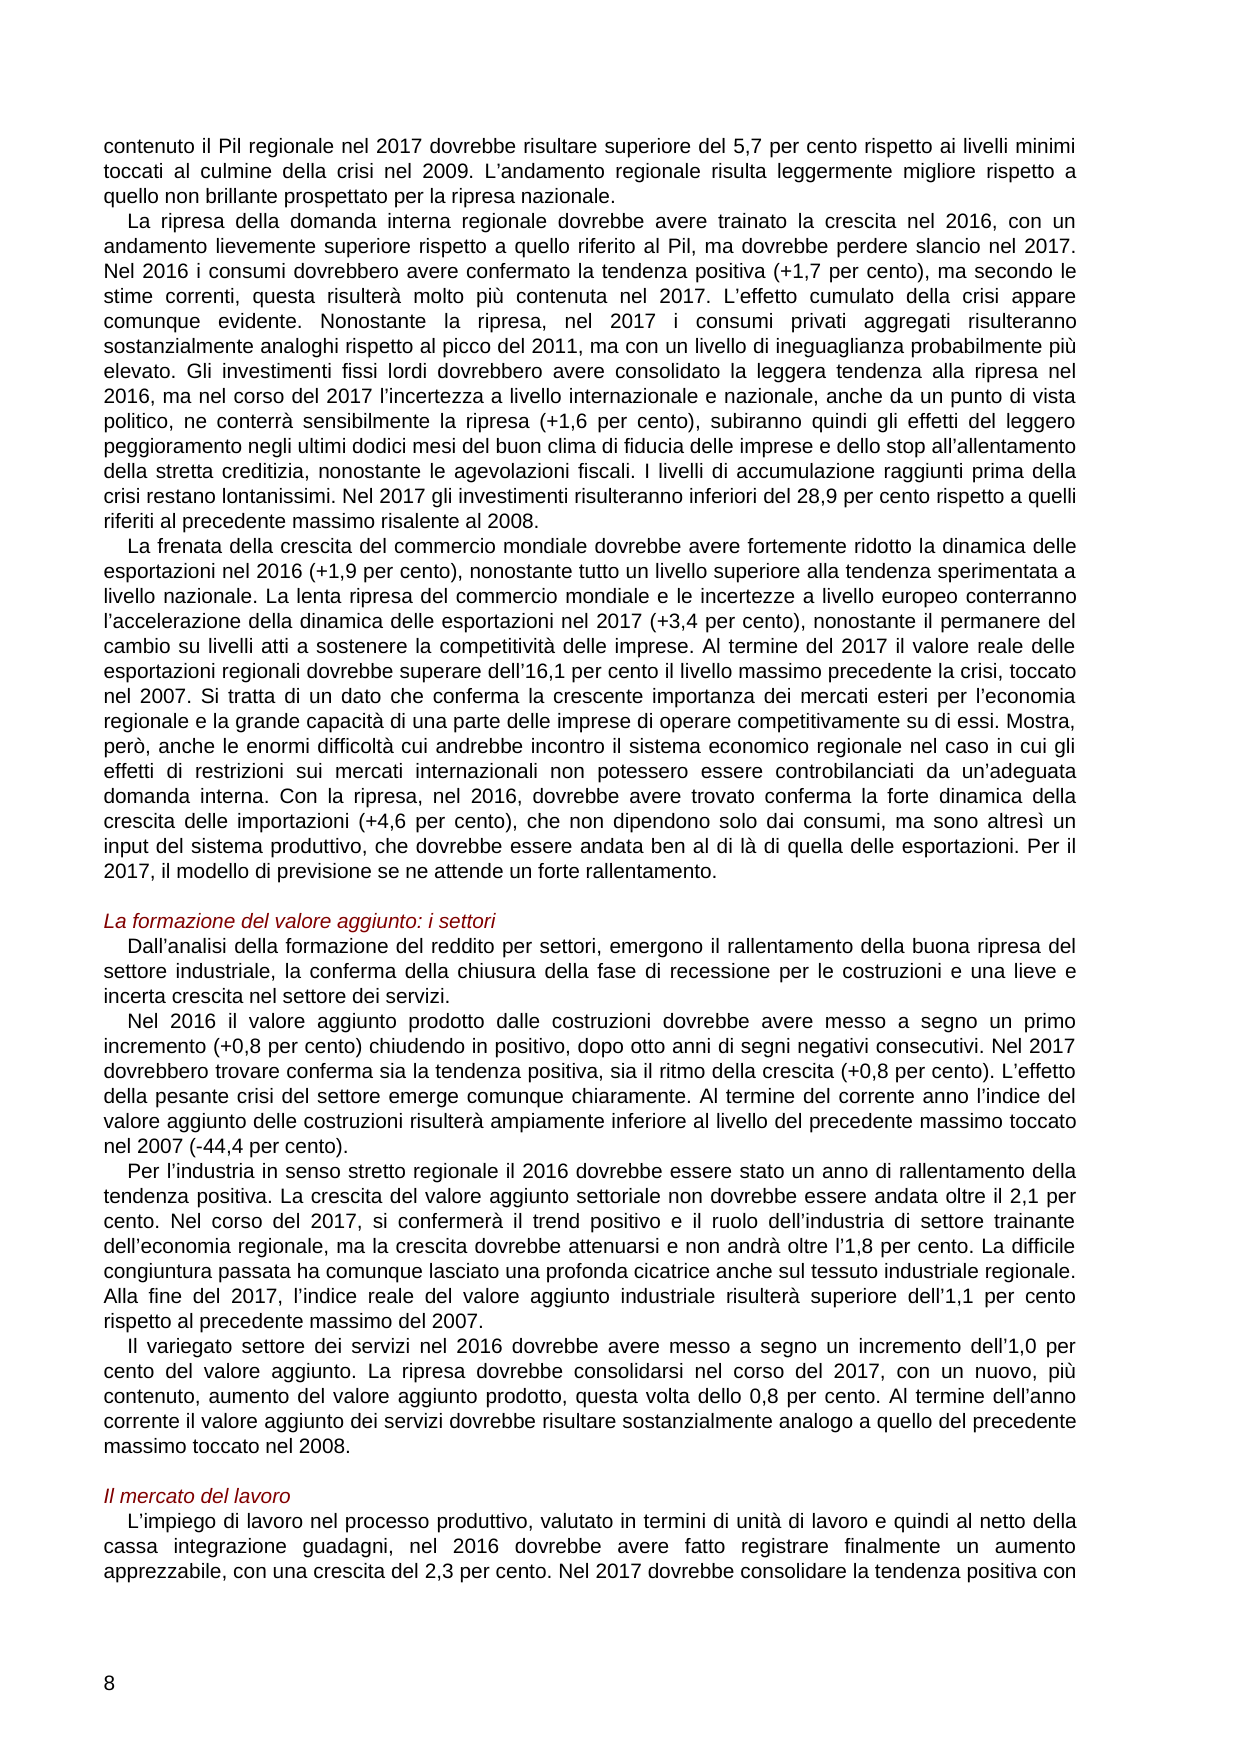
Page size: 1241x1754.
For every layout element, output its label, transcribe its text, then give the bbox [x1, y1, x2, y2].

subtitle La formazione del valore aggiunto: i settori [103, 908, 1078, 933]
text Nel 2016 il valore aggiunto prodotto dalle costruzioni dovrebbe avere messo a segno un primo incremento (+0,8 per cento) chiudendo in positivo, dopo otto anni di segni negativi consecutivi. Nel 2017 dovrebbero trovare conferma sia la tendenza positiva, sia il ritmo della crescita (+0,8 per cento). L’effetto della pesante crisi del settore emerge comunque chiaramente. Al termine del corrente anno l’indice del valore aggiunto delle costruzioni risulterà ampiamente inferiore al livello del precedente massimo toccato nel 2007 (-44,4 per cento). [103, 1008, 1078, 1158]
text La frenata della crescita del commercio mondiale dovrebbe avere fortemente ridotto la dinamica delle esportazioni nel 2016 (+1,9 per cento), nonostante tutto un livello superiore alla tendenza sperimentata a livello nazionale. La lenta ripresa del commercio mondiale e le incertezze a livello europeo conterranno l’accelerazione della dinamica delle esportazioni nel 2017 (+3,4 per cento), nonostante il permanere del cambio su livelli atti a sostenere la competitività delle imprese. Al termine del 2017 il valore reale delle esportazioni regionali dovrebbe superare dell’16,1 per cento il livello massimo precedente la crisi, toccato nel 2007. Si tratta di un dato che conferma la crescente importanza dei mercati esteri per l’economia regionale e la grande capacità di una parte delle imprese di operare competitivamente su di essi. Mostra, però, anche le enormi difficoltà cui andrebbe incontro il sistema economico regionale nel caso in cui gli effetti di restrizioni sui mercati internazionali non potessero essere controbilanciati da un’adeguata domanda interna. Con la ripresa, nel 2016, dovrebbe avere trovato conferma la forte dinamica della crescita delle importazioni (+4,6 per cento), che non dipendono solo dai consumi, ma sono altresì un input del sistema produttivo, che dovrebbe essere andata ben al di là di quella delle esportazioni. Per il 2017, il modello di previsione se ne attende un forte rallentamento. [103, 533, 1078, 883]
text Per l’industria in senso stretto regionale il 2016 dovrebbe essere stato un anno di rallentamento della tendenza positiva. La crescita del valore aggiunto settoriale non dovrebbe essere andata oltre il 2,1 per cento. Nel corso del 2017, si confermerà il trend positivo e il ruolo dell’industria di settore trainante dell’economia regionale, ma la crescita dovrebbe attenuarsi e non andrà oltre l’1,8 per cento. La difficile congiuntura passata ha comunque lasciato una profonda cicatrice anche sul tessuto industriale regionale. Alla fine del 2017, l’indice reale del valore aggiunto industriale risulterà superiore dell’1,1 per cento rispetto al precedente massimo del 2007. [103, 1158, 1078, 1333]
text Il variegato settore dei servizi nel 2016 dovrebbe avere messo a segno un incremento dell’1,0 per cento del valore aggiunto. La ripresa dovrebbe consolidarsi nel corso del 2017, con un nuovo, più contenuto, aumento del valore aggiunto prodotto, questa volta dello 0,8 per cento. Al termine dell’anno corrente il valore aggiunto dei servizi dovrebbe risultare sostanzialmente analogo a quello del precedente massimo toccato nel 2008. [103, 1333, 1078, 1458]
text Dall’analisi della formazione del reddito per settori, emergono il rallentamento della buona ripresa del settore industriale, la conferma della chiusura della fase di recessione per le costruzioni e una lieve e incerta crescita nel settore dei servizi. [103, 933, 1078, 1008]
text La ripresa della domanda interna regionale dovrebbe avere trainato la crescita nel 2016, con un andamento lievemente superiore rispetto a quello riferito al Pil, ma dovrebbe perdere slancio nel 2017. Nel 2016 i consumi dovrebbero avere confermato la tendenza positiva (+1,7 per cento), ma secondo le stime correnti, questa risulterà molto più contenuta nel 2017. L’effetto cumulato della crisi appare comunque evidente. Nonostante la ripresa, nel 2017 i consumi privati aggregati risulteranno sostanzialmente analoghi rispetto al picco del 2011, ma con un livello di ineguaglianza probabilmente più elevato. Gli investimenti fissi lordi dovrebbero avere consolidato la leggera tendenza alla ripresa nel 2016, ma nel corso del 2017 l’incertezza a livello internazionale e nazionale, anche da un punto di vista politico, ne conterrà sensibilmente la ripresa (+1,6 per cento), subiranno quindi gli effetti del leggero peggioramento negli ultimi dodici mesi del buon clima di fiducia delle imprese e dello stop all’allentamento della stretta creditizia, nonostante le agevolazioni fiscali. I livelli di accumulazione raggiunti prima della crisi restano lontanissimi. Nel 2017 gli investimenti risulteranno inferiori del 28,9 per cento rispetto a quelli riferiti al precedente massimo risalente al 2008. [103, 208, 1078, 533]
subtitle Il mercato del lavoro [103, 1483, 1078, 1508]
